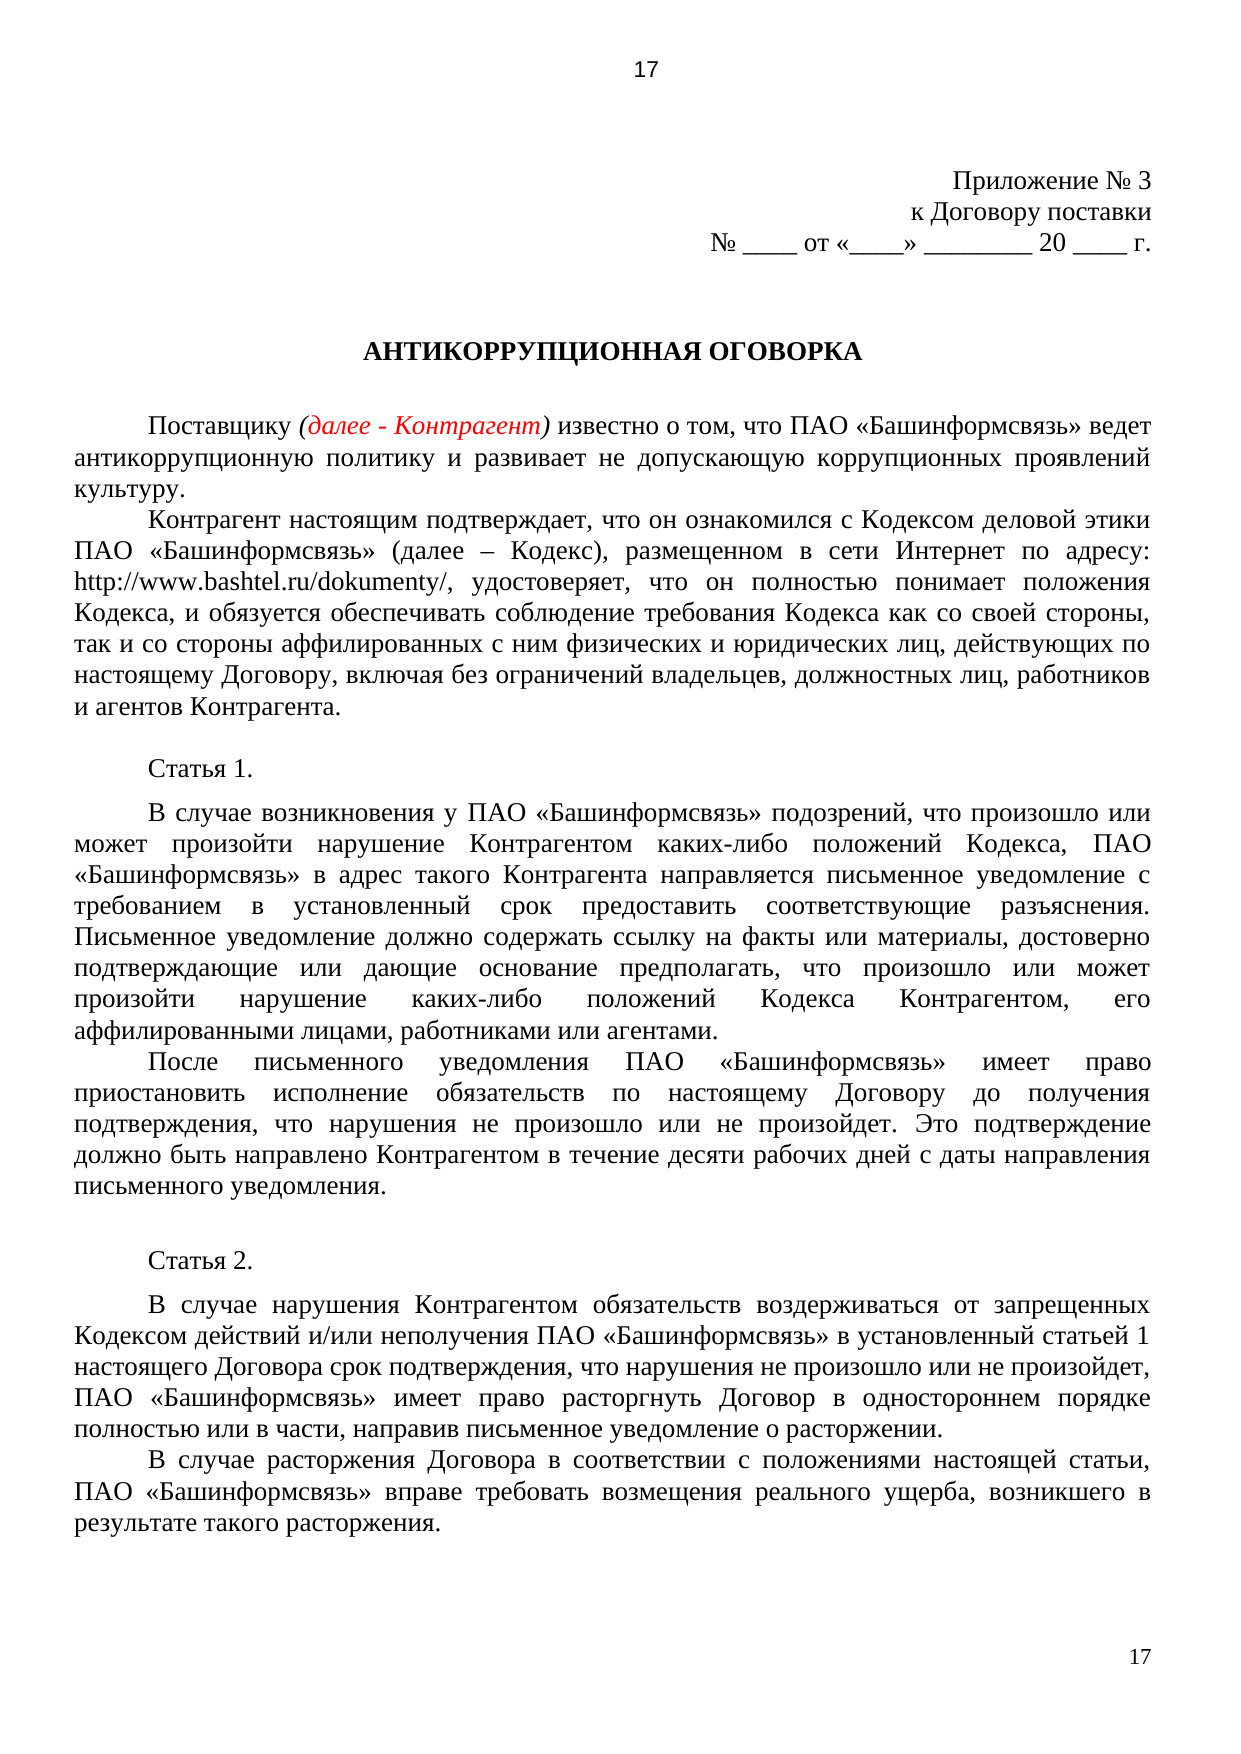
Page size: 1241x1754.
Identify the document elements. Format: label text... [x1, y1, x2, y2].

text АНТИКОРРУПЦИОННАЯ ОГОВОРКА [74, 335, 1152, 366]
text Контрагент настоящим подтверждает, что он ознакомился с Кодексом деловой этики ПАО «Башинформсвязь» (далее – Кодекс), размещенном в сети Интернет по адресу: http://www.bashtel.ru/dokumenty/, удостоверяет, что он полностью понимает положения Кодекса, и обязуется обеспечивать соблюдение требования Кодекса как со своей стороны, так и со стороны аффилированных с ним физических и юридических лиц, действующих по настоящему Договору, включая без ограничений владельцев, должностных лиц, работников и агентов Контрагента. [74, 503, 1152, 721]
text № ____ от «____» ________ 20 ____ г. [74, 226, 1152, 257]
text Статья 2. [74, 1244, 1152, 1275]
text Статья 1. [74, 752, 1152, 783]
text Поставщику (далее - Контрагент) известно о том, что ПАО «Башинформсвязь» ведет антикоррупционную политику и развивает не допускающую коррупционных проявлений культуру. [74, 409, 1152, 503]
text В случае возникновения у ПАО «Башинформсвязь» подозрений, что произошло или может произойти нарушение Контрагентом каких-либо положений Кодекса, ПАО «Башинформсвязь» в адрес такого Контрагента направляется письменное уведомление с требованием в установленный срок предоставить соответствующие разъяснения. Письменное уведомление должно содержать ссылку на факты или материалы, достоверно подтверждающие или дающие основание предполагать, что произошло или может произойти нарушение каких-либо положений Кодекса Контрагентом, его аффилированными лицами, работниками или агентами. [74, 796, 1152, 1045]
text к Договору поставки [74, 195, 1152, 226]
text В случае расторжения Договора в соответствии с положениями настоящей статьи, ПАО «Башинформсвязь» вправе требовать возмещения реального ущерба, возникшего в результате такого расторжения. [74, 1444, 1152, 1537]
text После письменного уведомления ПАО «Башинформсвязь» имеет право приостановить исполнение обязательств по настоящему Договору до получения подтверждения, что нарушения не произошло или не произойдет. Это подтверждение должно быть направлено Контрагентом в течение десяти рабочих дней с даты направления письменного уведомления. [74, 1045, 1152, 1201]
text Приложение № 3 [74, 164, 1152, 195]
text В случае нарушения Контрагентом обязательств воздерживаться от запрещенных Кодексом действий и/или неполучения ПАО «Башинформсвязь» в установленный статьей 1 настоящего Договора срок подтверждения, что нарушения не произошло или не произойдет, ПАО «Башинформсвязь» имеет право расторгнуть Договор в одностороннем порядке полностью или в части, направив письменное уведомление о расторжении. [74, 1288, 1152, 1444]
